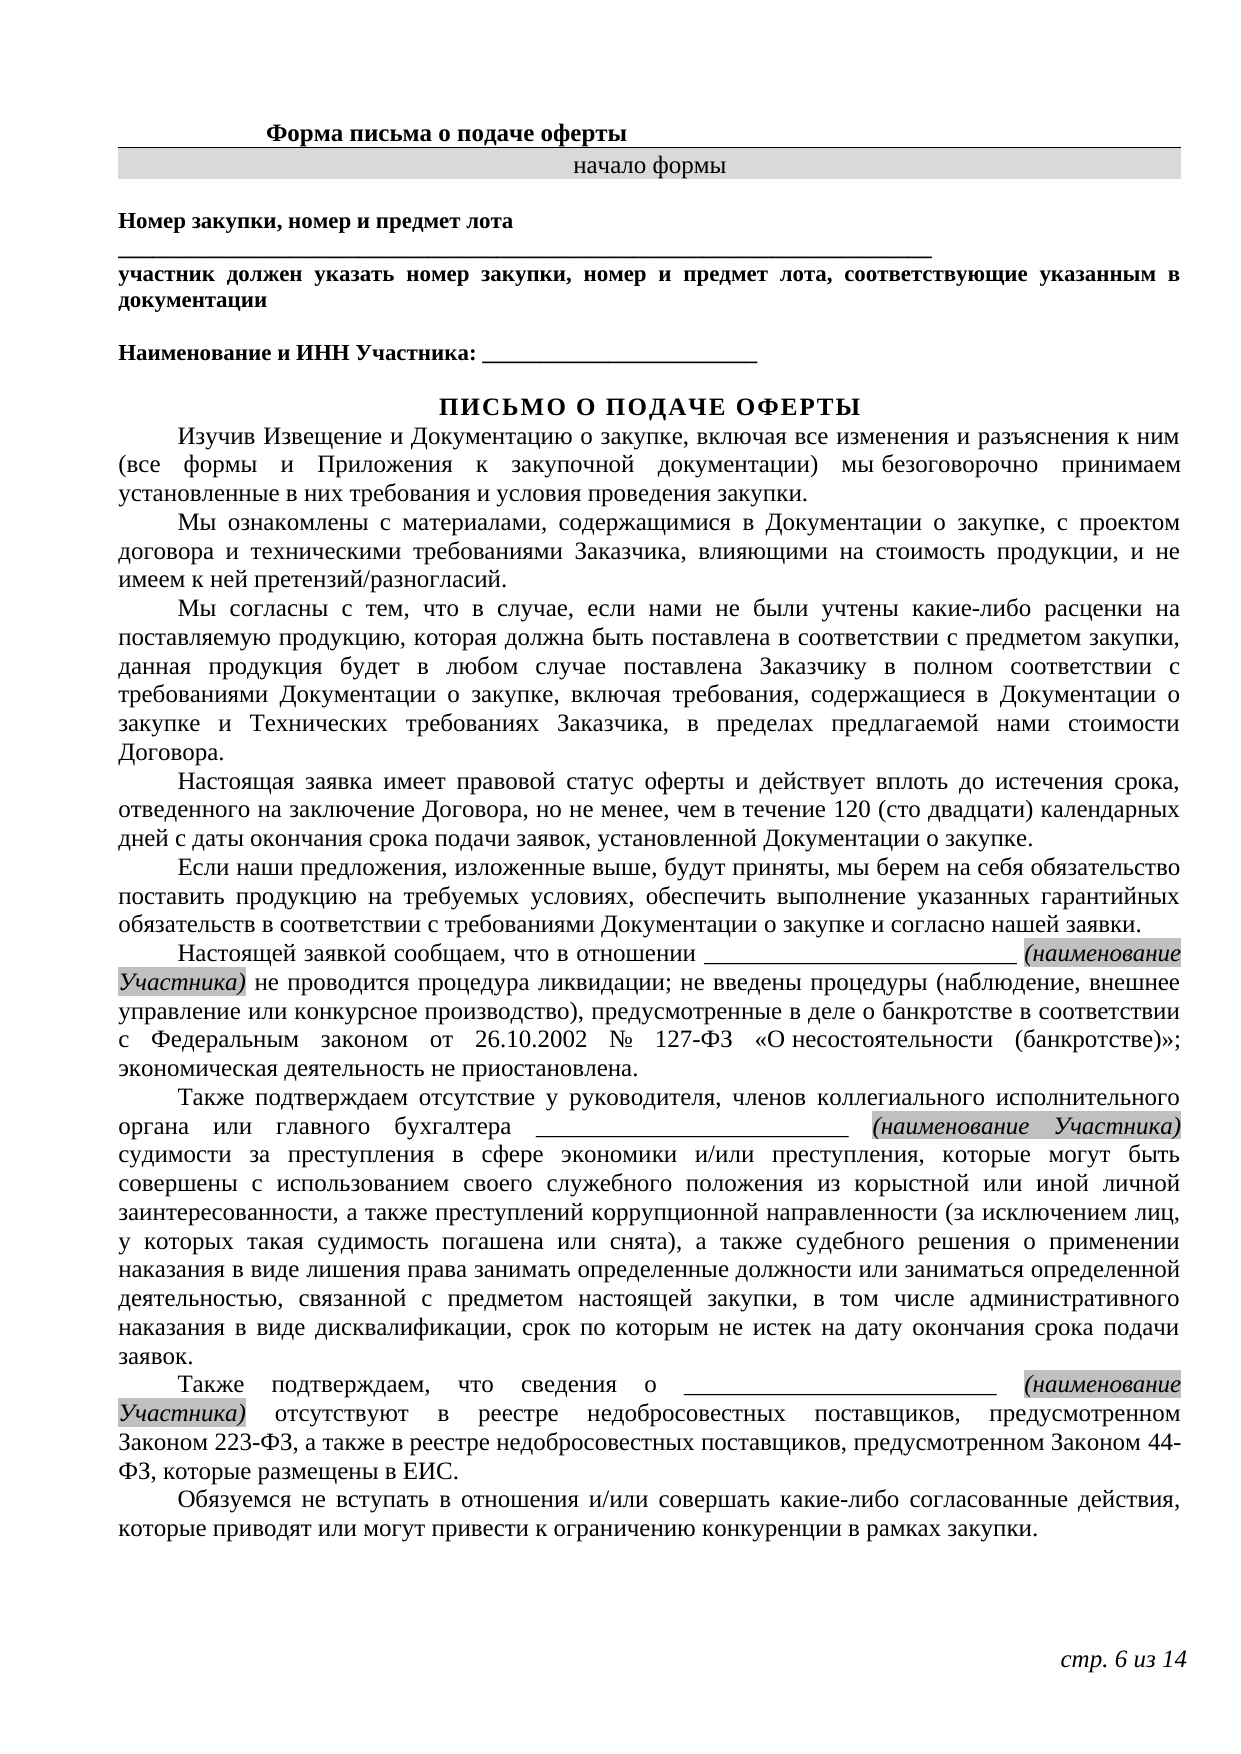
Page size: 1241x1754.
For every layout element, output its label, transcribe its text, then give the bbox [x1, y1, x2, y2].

text Мы согласны с тем, что в случае, если нами не были учтены какие-либо расценки на поставляемую продукцию, которая должна быть поставлена в соответствии с предметом закупки, данная продукция будет в любом случае поставлена Заказчику в полном соответствии с требованиями Документации о закупке, включая требования, содержащиеся в Документации о закупке и Технических требованиях Заказчика, в пределах предлагаемой нами стоимости Договора. [118, 593, 1181, 766]
text Изучив Извещение и Документацию о закупке, включая все изменения и разъяснения к ним (все формы и Приложения к закупочной документации) мы безоговорочно принимаем установленные в них требования и условия проведения закупки. [118, 421, 1181, 507]
text Настоящая заявка имеет правовой статус оферты и действует вплоть до истечения срока, отведенного на заключение Договора, но не менее, чем в течение 120 (сто двадцати) календарных дней с даты окончания срока подачи заявок, установленной Документации о закупке. [118, 766, 1181, 852]
text Если наши предложения, изложенные выше, будут приняты, мы берем на себя обязательство поставить продукцию на требуемых условиях, обеспечить выполнение указанных гарантийных обязательств в соответствии с требованиями Документации о закупке и согласно нашей заявки. [118, 852, 1181, 938]
text Обязуемся не вступать в отношения и/или совершать какие-либо согласованные действия, которые приводят или могут привести к ограничению конкуренции в рамках закупки. [118, 1484, 1181, 1542]
list Форма письма о подаче оферты [266, 118, 1181, 147]
text Наименование и ИНН Участника: ________________________ [118, 339, 1181, 366]
text Письмо о подаче оферты [118, 392, 1181, 421]
text Также подтверждаем отсутствие у руководителя, членов коллегиального исполнительного органа или главного бухгалтера _________________________ (наименование Участника) судимости за преступления в сфере экономики и/или преступления, которые могут быть совершены с использованием своего служебного положения из корыстной или иной личной заинтересованности, а также преступлений коррупционной направленности (за исключением лиц, у которых такая судимость погашена или снята), а также судебного решения о применении наказания в виде лишения права занимать определенные должности или заниматься определенной деятельностью, связанной с предметом настоящей закупки, в том числе административного наказания в виде дисквалификации, срок по которым не истек на дату окончания срока подачи заявок. [118, 1082, 1181, 1369]
text участник должен указать номер закупки, номер и предмет лота, соответствующие указанным в документации [118, 260, 1181, 313]
text Номер закупки, номер и предмет лота [118, 207, 1181, 234]
text начало формы [118, 148, 1181, 179]
text Также подтверждаем, что сведения о _________________________ (наименование Участника) отсутствуют в реестре недобросовестных поставщиков, предусмотренном Законом 223-ФЗ, а также в реестре недобросовестных поставщиков, предусмотренном Законом 44-ФЗ, которые размещены в ЕИС. [118, 1369, 1181, 1484]
text Мы ознакомлены с материалами, содержащимися в Документации о закупке, с проектом договора и техническими требованиями Заказчика, влияющими на стоимость продукции, и не имеем к ней претензий/разногласий. [118, 507, 1181, 593]
text Настоящей заявкой сообщаем, что в отношении _________________________ (наименование Участника) не проводится процедура ликвидации; не введены процедуры (наблюдение, внешнее управление или конкурсное производство), предусмотренные в деле о банкротстве в соответствии с Федеральным законом от 26.10.2002 № 127-ФЗ «О несостоятельности (банкротстве)»; экономическая деятельность не приостановлена. [118, 938, 1181, 1082]
text _______________________________________________________________________ [118, 234, 1181, 260]
